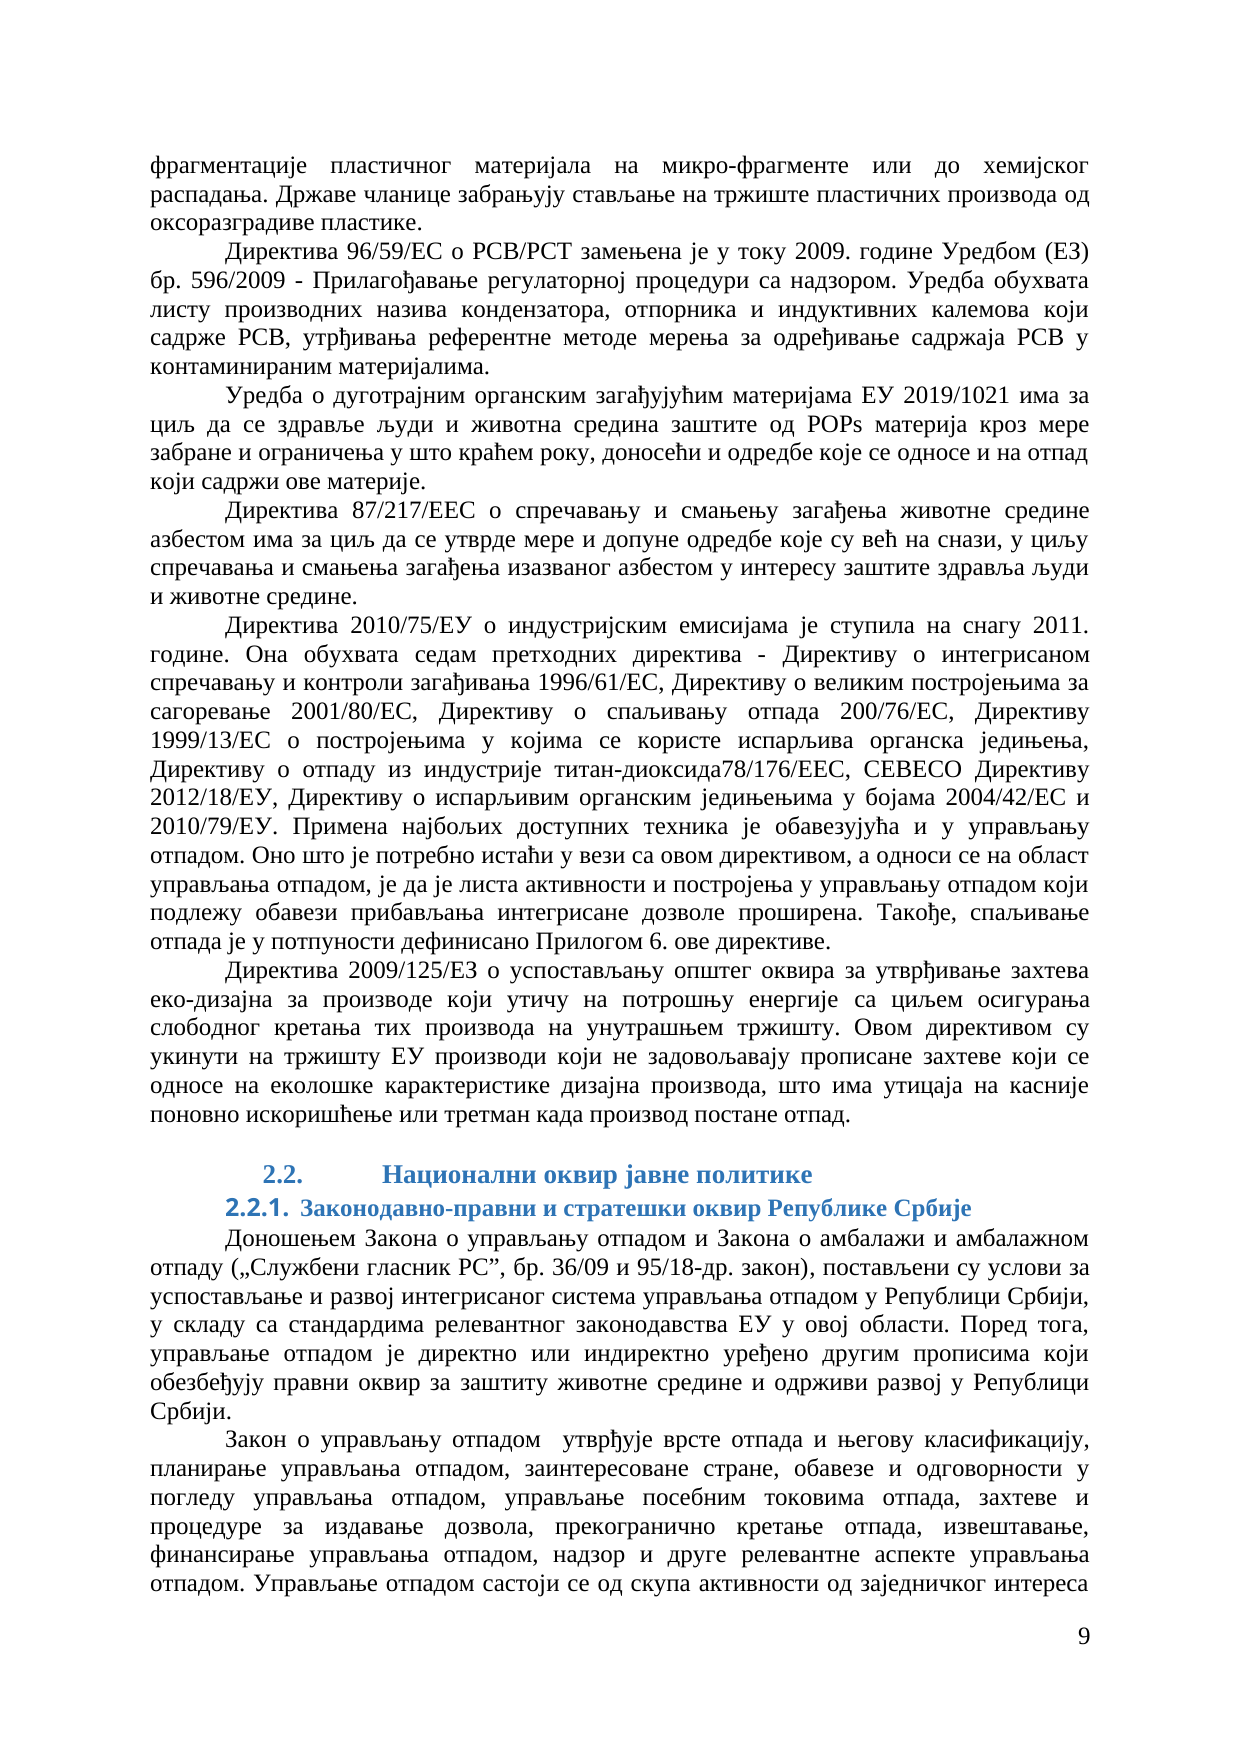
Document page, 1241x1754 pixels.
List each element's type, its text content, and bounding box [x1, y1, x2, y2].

text Директива 87/217/ЕЕС о спречавању и смањењу загађења животне средине азбестом има за циљ да се утврде мере и допуне одредбе које су већ на снази, у циљу спречавања и смањења загађења изазваног азбестом у интересу заштите здравља људи и животне средине. [150, 495, 1090, 610]
text Директива 96/59/EС о PCB/PCT замењена је у току 2009. године Уредбом (ЕЗ) бр. 596/2009 - Прилагођавање регулаторној процедури са надзором. Уредба обухвата листу производних назива кондензатора, отпорника и индуктивних калемова који садрже PCB, утрђивања референтне методе мерења за одређивање садржаја PCB у контаминираним материјалима. [150, 236, 1090, 380]
text Директива 2010/75/ЕУ о индустријским емисијама је ступила на снагу 2011. године. Она обухвата седам претходних директива - Директиву о интегрисаном спречавању и контроли загађивања 1996/61/EС, Директиву о великим постројењима за сагоревање 2001/80/EС, Директиву о спаљивању отпада 200/76/ЕС, Директиву 1999/13/EС о постројењима у којима се користе испарљива органска једињења, Директиву о отпаду из индустрије титан-диоксида78/176/ЕЕС, СЕВЕСО Директиву 2012/18/EУ, Директиву о испарљивим органским једињењима у бојама 2004/42/ЕС и 2010/79/EУ. Примена најбољих доступних техника је обавезујућа и у управљању отпадом. Оно што је потребно истаћи у вези са овом директивом, а односи се на област управљања отпадом, је да је листа активности и постројења у управљању отпадом који подлежу обавези прибављања интегрисане дозволе проширена. Такође, спаљивање отпада је у потпуности дефинисано Прилогом 6. ове директиве. [150, 610, 1090, 955]
text Доношењем Закона о управљању отпадом и Закона о амбалажи и амбалажном отпаду („Службени гласник РС”, бр. 36/09 и 95/18-др. закон), постављени су услови за успостављање и развој интегрисаног система управљања отпадом у Републици Србији, у складу са стандардима релевантног законодавства ЕУ у овоj области. Поред тога, управљање отпадом је директно или индиректно уређено другим прописима који обезбеђују правни оквир за заштиту животне средине и одрживи развој у Републици Србији. [150, 1223, 1090, 1424]
text Директива 2009/125/ЕЗ о успостављању општег оквира за утврђивање захтева еко-дизајна за производе који утичу на потрошњу енергије са циљем осигурања слободног кретања тих производа на унутрашњем тржишту. Овом директивом су укинути на тржишту ЕУ производи који не задовољавају прописане захтеве који се односе на еколошке карактеристике дизајна производа, што има утицаја на касније поновно искоришћење или третман када производ постане отпад. [150, 955, 1090, 1127]
subtitle Национални оквир јавне политике [262, 1158, 1090, 1189]
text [150, 150, 1090, 236]
subtitle Законодавно-правни и стратешки оквир Републике Србије [225, 1189, 1090, 1223]
text Уредба о дуготрајним органским загађујућим материјама ЕУ 2019/1021 има за циљ да се здравље људи и животна средина заштите од POPs материја кроз мере забране и ограничења у што краћем року, доносећи и одредбе које се односе и на отпад који садржи ове материје. [150, 380, 1090, 495]
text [150, 1424, 1090, 1597]
